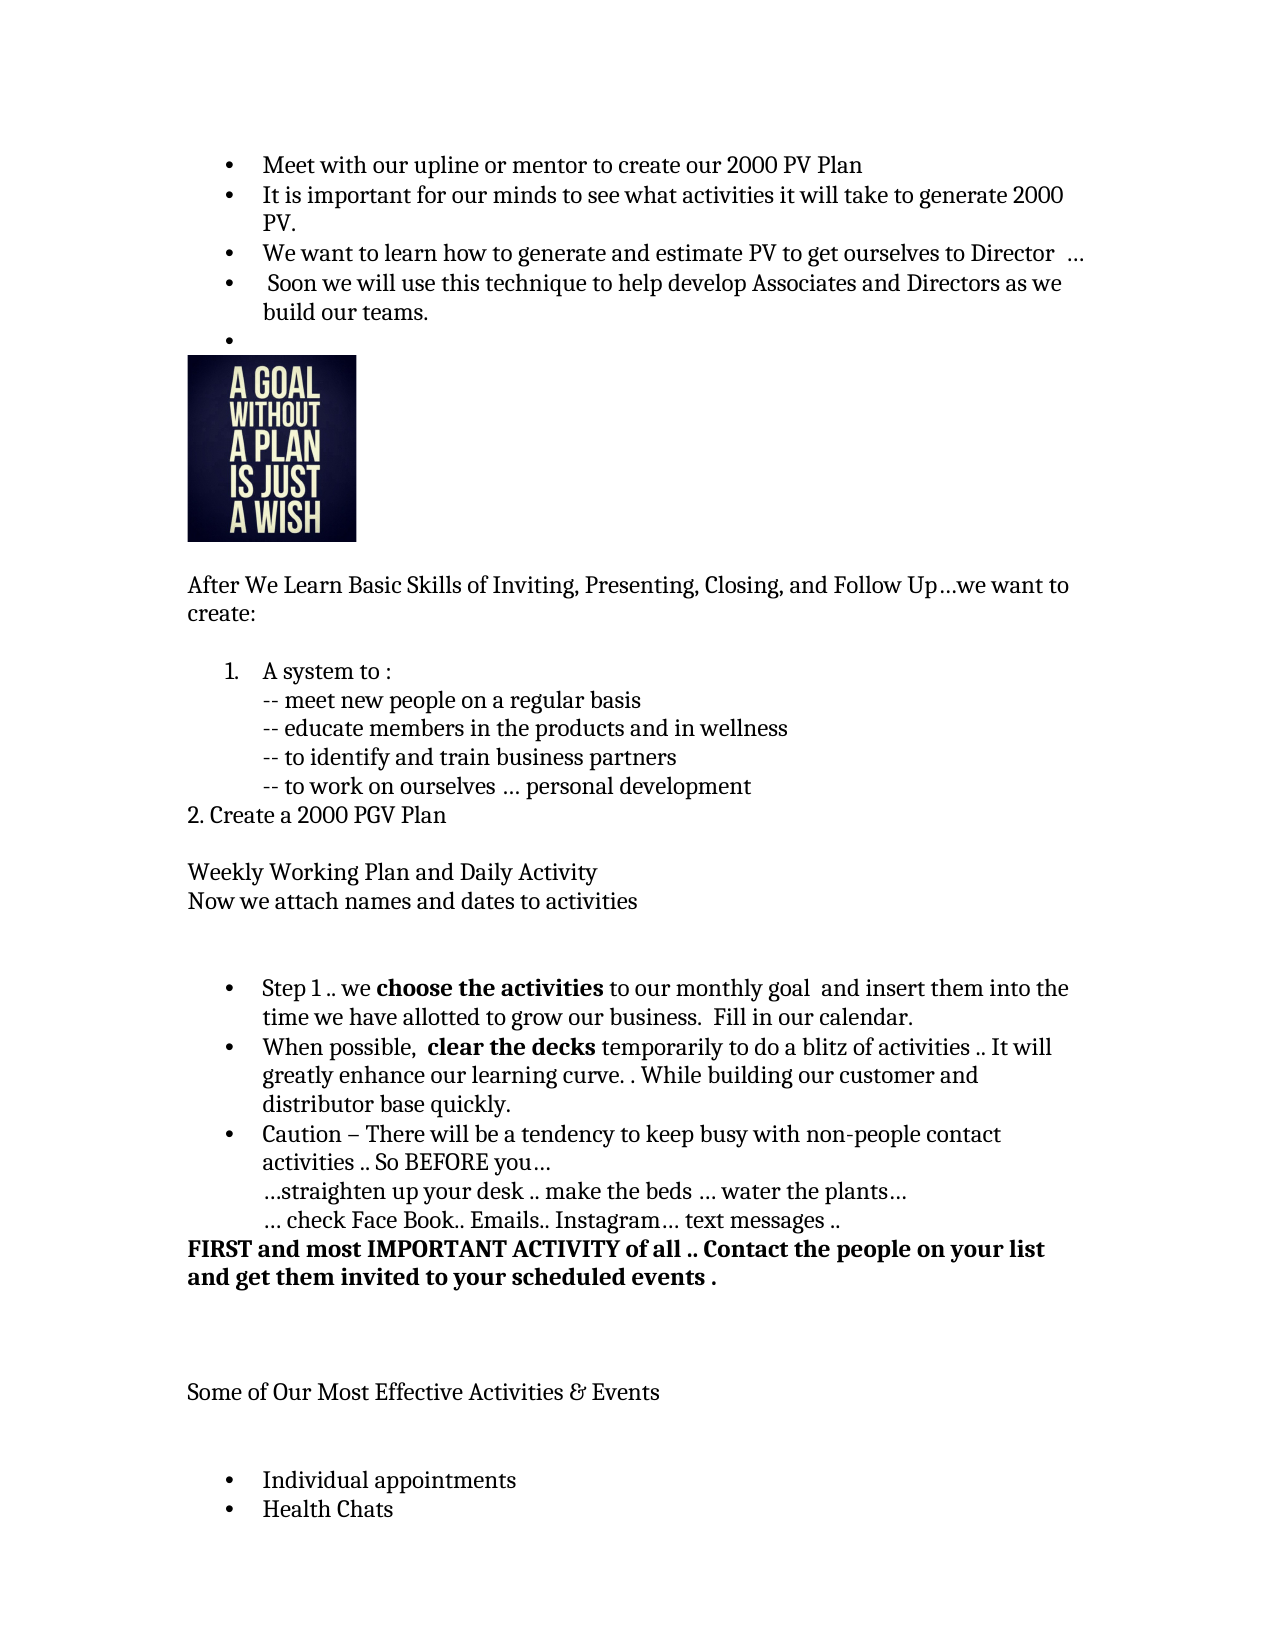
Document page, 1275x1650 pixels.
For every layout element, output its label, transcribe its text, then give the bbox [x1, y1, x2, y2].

text … check Face Book.. Emails.. Instagram… text messages .. [187, 1206, 1087, 1234]
list We want to learn how to generate and estimate PV to get ourselves to Director … [225, 238, 1087, 268]
list Soon we will use this technique to help develop Associates and Directors as we build our teams. [225, 268, 1087, 326]
list When possible, clear the decks temporarily to do a blitz of activities .. It will greatly enhance our learning curve. . While building our customer and distributor base quickly. [225, 1031, 1087, 1119]
text -- to identify and train business partners [187, 743, 1087, 772]
text After We Learn Basic Skills of Inviting, Presenting, Closing, and Follow Up…we want to create: [187, 571, 1087, 628]
picture [187, 355, 357, 542]
list It is important for our minds to see what activities it will take to generate 2000 PV. [225, 180, 1087, 238]
list Health Chats [225, 1494, 1087, 1524]
text …straighten up your desk .. make the beds … water the plants… [187, 1177, 1087, 1206]
text Some of Our Most Effective Activities & Events [187, 1378, 1087, 1407]
list Step 1 .. we choose the activities to our monthly goal and insert them into the time we have allotted to grow our business. Fill in our calendar. [225, 973, 1087, 1031]
list Meet with our upline or mentor to create our 2000 PV Plan [225, 150, 1087, 180]
list Caution – There will be a tendency to keep busy with non-people contact activities .. So BEFORE you… [225, 1119, 1087, 1177]
list Individual appointments [225, 1464, 1087, 1494]
text -- educate members in the products and in wellness [187, 714, 1087, 743]
text 2. Create a 2000 PGV Plan [187, 801, 1087, 829]
text -- meet new people on a regular basis [187, 686, 1087, 714]
text -- to work on ourselves … personal development [187, 772, 1087, 801]
text Weekly Working Plan and Daily Activity Now we attach names and dates to activities [187, 858, 1087, 916]
list A system to : [225, 657, 1087, 686]
text FIRST and most IMPORTANT ACTIVITY of all .. Contact the people on your list and get them invited to your scheduled events . [187, 1234, 1087, 1292]
